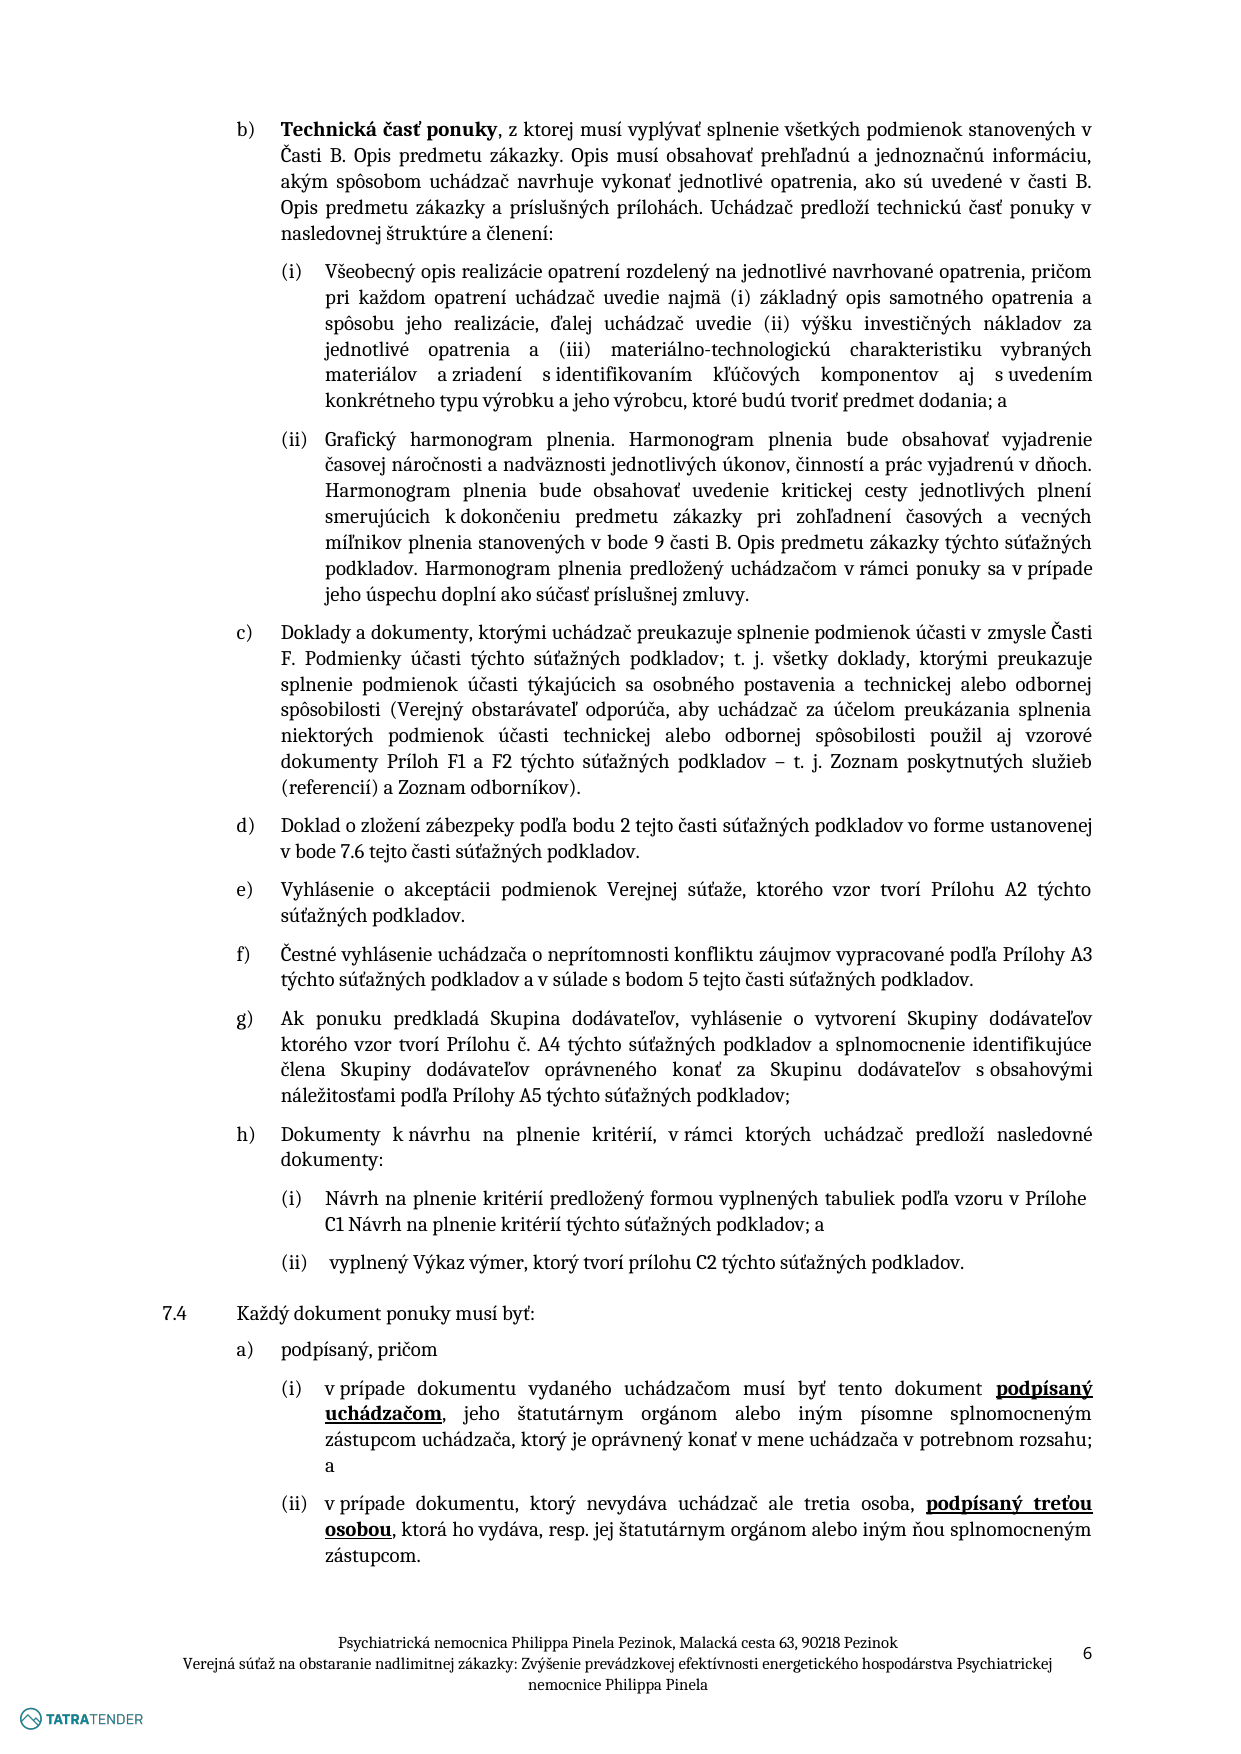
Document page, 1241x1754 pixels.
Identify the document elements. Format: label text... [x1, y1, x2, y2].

subtitle Dokumenty k návrhu na plnenie kritérií, v rámci ktorých uchádzač predloží nasledovné dokumenty: [236, 1122, 1093, 1172]
subtitle Doklad o zložení zábezpeky podľa bodu 15 tejto časti súťažných podkladov vo forme ustanovenej v bode 7.6 tejto časti súťažných podkladov. [236, 814, 1093, 864]
subtitle Technická časť ponuky, z ktorej musí vyplývať splnenie všetkých podmienok stanovených v Časti B. Opis predmetu zákazky. Opis musí obsahovať prehľadnú a jednoznačnú informáciu, akým spôsobom uchádzač navrhuje vykonať jednotlivé opatrenia, ako sú uvedené v časti B. Opis predmetu zákazky a príslušných prílohách. Uchádzač predloží technickú časť ponuky v nasledovnej štruktúre a členení: [236, 118, 1093, 245]
subtitle Návrh na plnenie kritérií predložený formou vyplnených tabuliek podľa vzoru v Prílohe C1 Návrh na plnenie kritérií týchto súťažných podkladov; a [281, 1186, 1093, 1236]
subtitle Vyhlásenie o akceptácii podmienok Verejnej súťaže, ktorého vzor tvorí Prílohu A2 týchto súťažných podkladov. [236, 878, 1093, 928]
subtitle Každý dokument ponuky musí byť: [162, 1301, 1093, 1325]
subtitle Čestné vyhlásenie uchádzača o neprítomnosti konfliktu záujmov vypracované podľa Prílohy A3 týchto súťažných podkladov a v súlade s bodom 18 tejto časti súťažných podkladov. [236, 942, 1093, 992]
subtitle Grafický harmonogram plnenia. Harmonogram plnenia bude obsahovať vyjadrenie časovej náročnosti a nadväznosti jednotlivých úkonov, činností a prác vyjadrenú v dňoch. Harmonogram plnenia bude obsahovať uvedenie kritickej cesty jednotlivých plnení smerujúcich k dokončeniu predmetu zákazky pri zohľadnení časových a vecných míľnikov plnenia stanovených v bode 9 časti B. Opis predmetu zákazky týchto súťažných podkladov. Harmonogram plnenia predložený uchádzačom v rámci ponuky sa v prípade jeho úspechu doplní ako súčasť príslušnej zmluvy. [281, 427, 1093, 606]
subtitle v prípade dokumentu vydaného uchádzačom musí byť tento dokument podpísaný uchádzačom, jeho štatutárnym orgánom alebo iným písomne splnomocneným zástupcom uchádzača, ktorý je oprávnený konať v mene uchádzača v potrebnom rozsahu; a [281, 1376, 1093, 1478]
subtitle podpísaný, pričom [236, 1338, 1093, 1362]
subtitle Ak ponuku predkladá Skupina dodávateľov, vyhlásenie o vytvorení Skupiny dodávateľov ktorého vzor tvorí Prílohu č. A4 týchto súťažných podkladov a splnomocnenie identifikujúce člena Skupiny dodávateľov oprávneného konať za Skupinu dodávateľov s obsahovými náležitosťami podľa Prílohy A5 týchto súťažných podkladov; [236, 1006, 1093, 1108]
subtitle v prípade dokumentu, ktorý nevydáva uchádzač ale tretia osoba, podpísaný treťou osobou, ktorá ho vydáva, resp. jej štatutárnym orgánom alebo iným ňou splnomocneným zástupcom. [281, 1492, 1093, 1568]
subtitle vyplnený Výkaz výmer, ktorý tvorí prílohu C2 týchto súťažných podkladov. [281, 1251, 1093, 1274]
subtitle Doklady a dokumenty, ktorými uchádzač preukazuje splnenie podmienok účasti v zmysle Časti F. Podmienky účasti týchto súťažných podkladov; t. j. všetky doklady, ktorými preukazuje splnenie podmienok účasti týkajúcich sa osobného postavenia a technickej alebo odbornej spôsobilosti (Verejný obstarávateľ odporúča, aby uchádzač za účelom preukázania splnenia niektorých podmienok účasti technickej alebo odbornej spôsobilosti použil aj vzorové dokumenty Príloh F1 a F2 týchto súťažných podkladov – t. j. Zoznam poskytnutých služieb (referencií) a Zoznam odborníkov). [236, 621, 1093, 799]
subtitle Všeobecný opis realizácie opatrení rozdelený na jednotlivé navrhované opatrenia, pričom pri každom opatrení uchádzač uvedie najmä (i) základný opis samotného opatrenia a spôsobu jeho realizácie, ďalej uchádzač uvedie (ii) výšku investičných nákladov za jednotlivé opatrenia a (iii) materiálno-technologickú charakteristiku vybraných materiálov a zriadení s identifikovaním kľúčových komponentov aj s uvedením konkrétneho typu výrobku a jeho výrobcu, ktoré budú tvoriť predmet dodania; a [281, 260, 1093, 413]
picture [14, 1697, 153, 1739]
